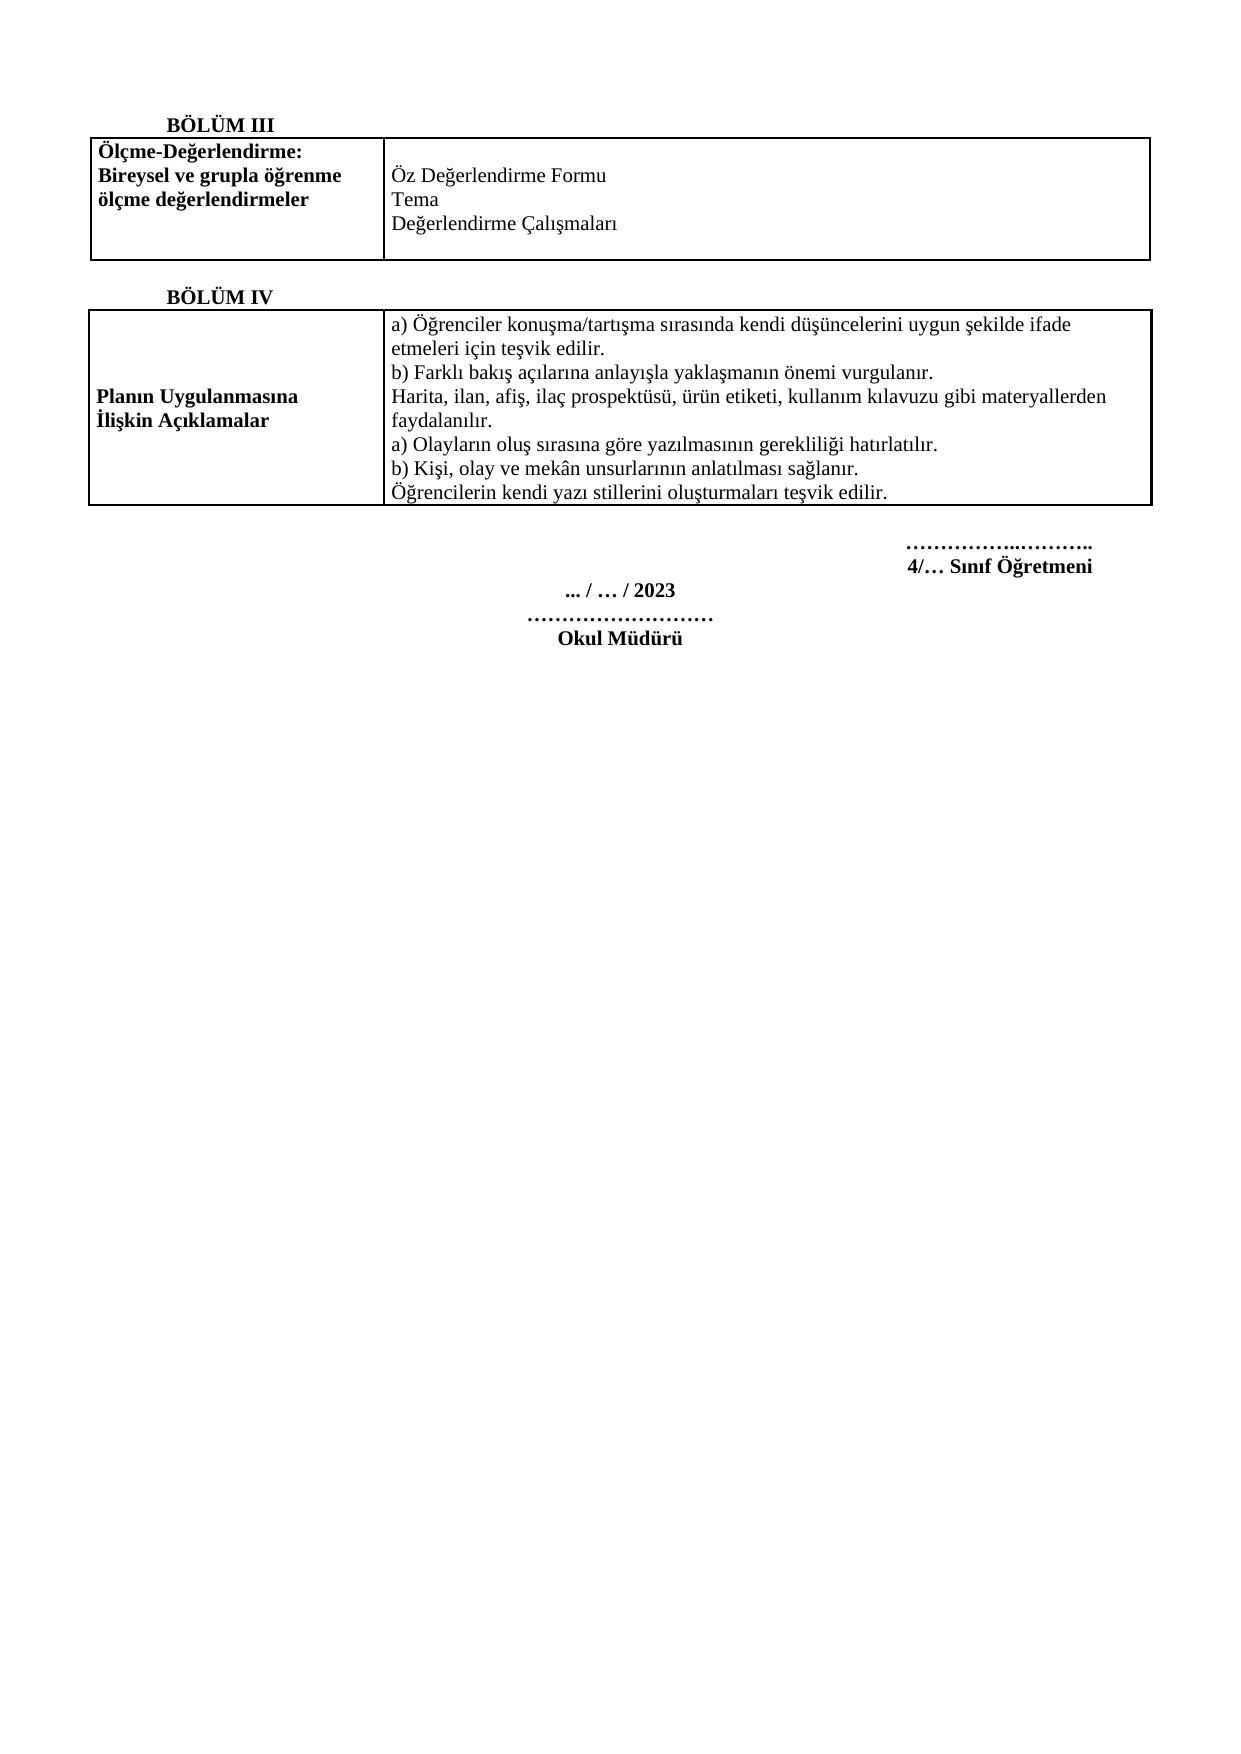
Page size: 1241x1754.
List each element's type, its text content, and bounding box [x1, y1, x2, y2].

table_header Planın Uygulanmasına İlişkin Açıklamalar [90, 311, 383, 504]
subtitle BÖLÜM III [148, 113, 1092, 137]
text ... / … / 2023 [148, 578, 1092, 602]
text ……………………… [148, 602, 1092, 626]
table_header Öz Değerlendirme Formu Tema Değerlendirme Çalışmaları [385, 139, 1149, 259]
text 4/… Sınıf Öğretmeni [148, 554, 1092, 578]
table_header Ölçme-Değerlendirme: Bireysel ve grupla öğrenme ölçme değerlendirmeler [92, 139, 383, 259]
text Okul Müdürü [148, 626, 1092, 650]
table_header a) Öğrenciler konuşma/tartışma sırasında kendi düşüncelerini uygun şekilde ifade etmeleri için teşvik edilir. b) Farklı bakış açılarına anlayışla yaklaşmanın önemi vurgulanır. Harita, ilan, afiş, ilaç prospektüsü, ürün etiketi, kullanım kılavuzu gibi materyallerden faydalanılır. a) Olayların oluş sırasına göre yazılmasının gerekliliği hatırlatılır. b) Kişi, olay ve mekân unsurlarının anlatılması sağlanır. Öğrencilerin kendi yazı stillerini oluşturmaları teşvik edilir. [385, 311, 1150, 504]
subtitle BÖLÜM IV [148, 285, 1092, 309]
text ……………..……….. [148, 530, 1092, 554]
